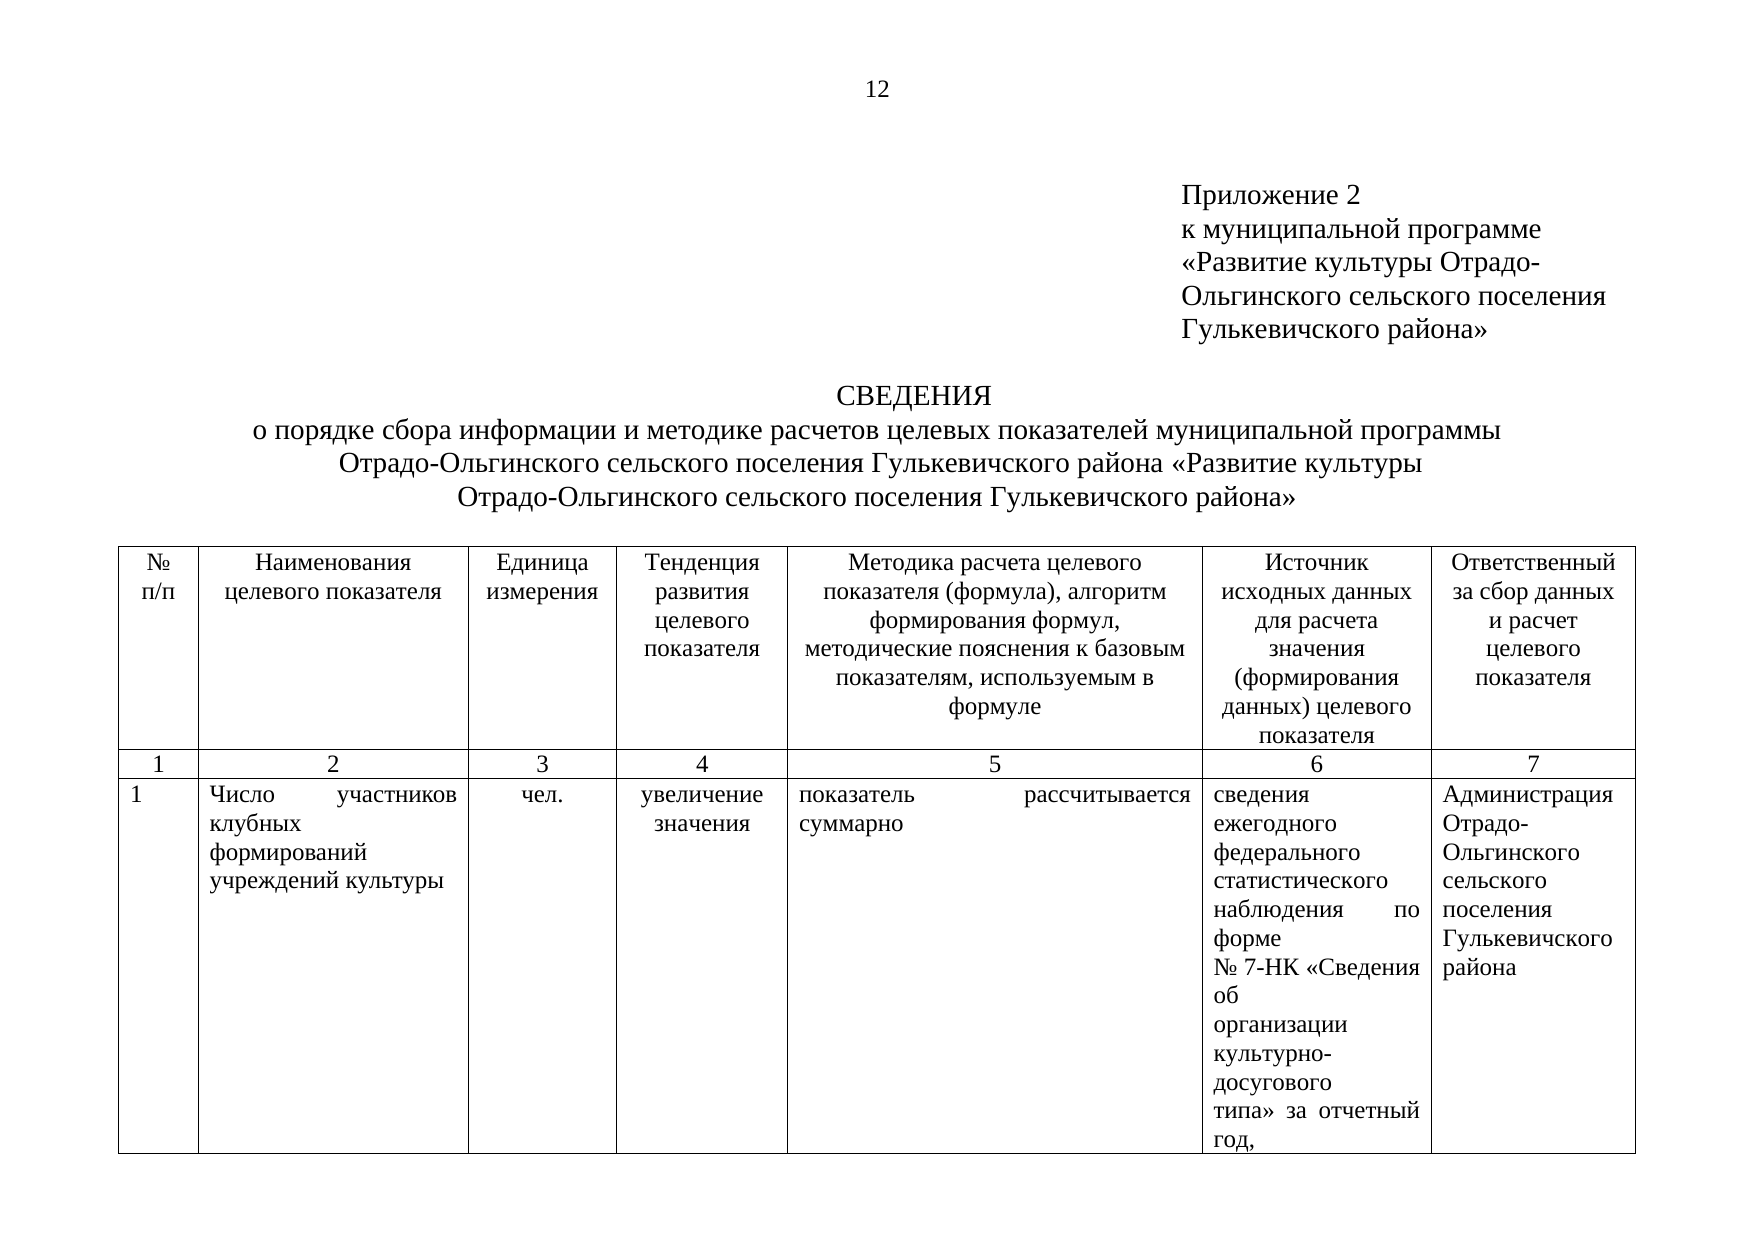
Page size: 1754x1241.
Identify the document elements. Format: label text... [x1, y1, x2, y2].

table_header Методика расчета целевого показателя (формула), алгоритм формирования формул, методические пояснения к базовым показателям, используемым в формуле [788, 547, 1202, 748]
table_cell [788, 779, 1202, 1153]
text Отрадо-Ольгинского сельского поселения Гулькевичского района «Развитие культуры [118, 446, 1636, 479]
table_cell 1 [119, 750, 198, 778]
table_header Тенденция развития целевого показателя [617, 547, 787, 748]
table_header Наименования целевого показателя [199, 547, 468, 748]
table_header Единица измерения [469, 547, 616, 748]
table_cell 2 [199, 750, 468, 778]
text к муниципальной программе [118, 211, 1636, 244]
text о порядке сбора информации и методике расчетов целевых показателей муниципальной программы [118, 412, 1636, 446]
text Ольгинского сельского поселения [1181, 278, 1636, 311]
text Гулькевичского района» [118, 311, 1636, 345]
table_header № п/п [119, 547, 198, 748]
text СВЕДЕНИЯ [118, 378, 1636, 412]
table_cell 4 [617, 750, 787, 778]
table_cell 5 [788, 750, 1202, 778]
table_cell 3 [469, 750, 616, 778]
text Отрадо-Ольгинского сельского поселения Гулькевичского района» [118, 479, 1636, 513]
table_header Источник исходных данных для расчета значения (формирования данных) целевого показателя [1203, 547, 1431, 748]
text «Развитие культуры Отрадо- [118, 244, 1636, 278]
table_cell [199, 779, 468, 1153]
table_cell увеличение значения [617, 779, 787, 1153]
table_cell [1203, 779, 1431, 1153]
table_cell 1 [119, 779, 198, 1153]
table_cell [1432, 779, 1635, 1153]
text Приложение 2 [118, 177, 1636, 211]
table_header Ответственный за сбор данных и расчет целевого показателя [1432, 547, 1635, 748]
table_cell чел. [469, 779, 616, 1153]
table_cell 6 [1203, 750, 1431, 778]
table_cell 7 [1432, 750, 1635, 778]
